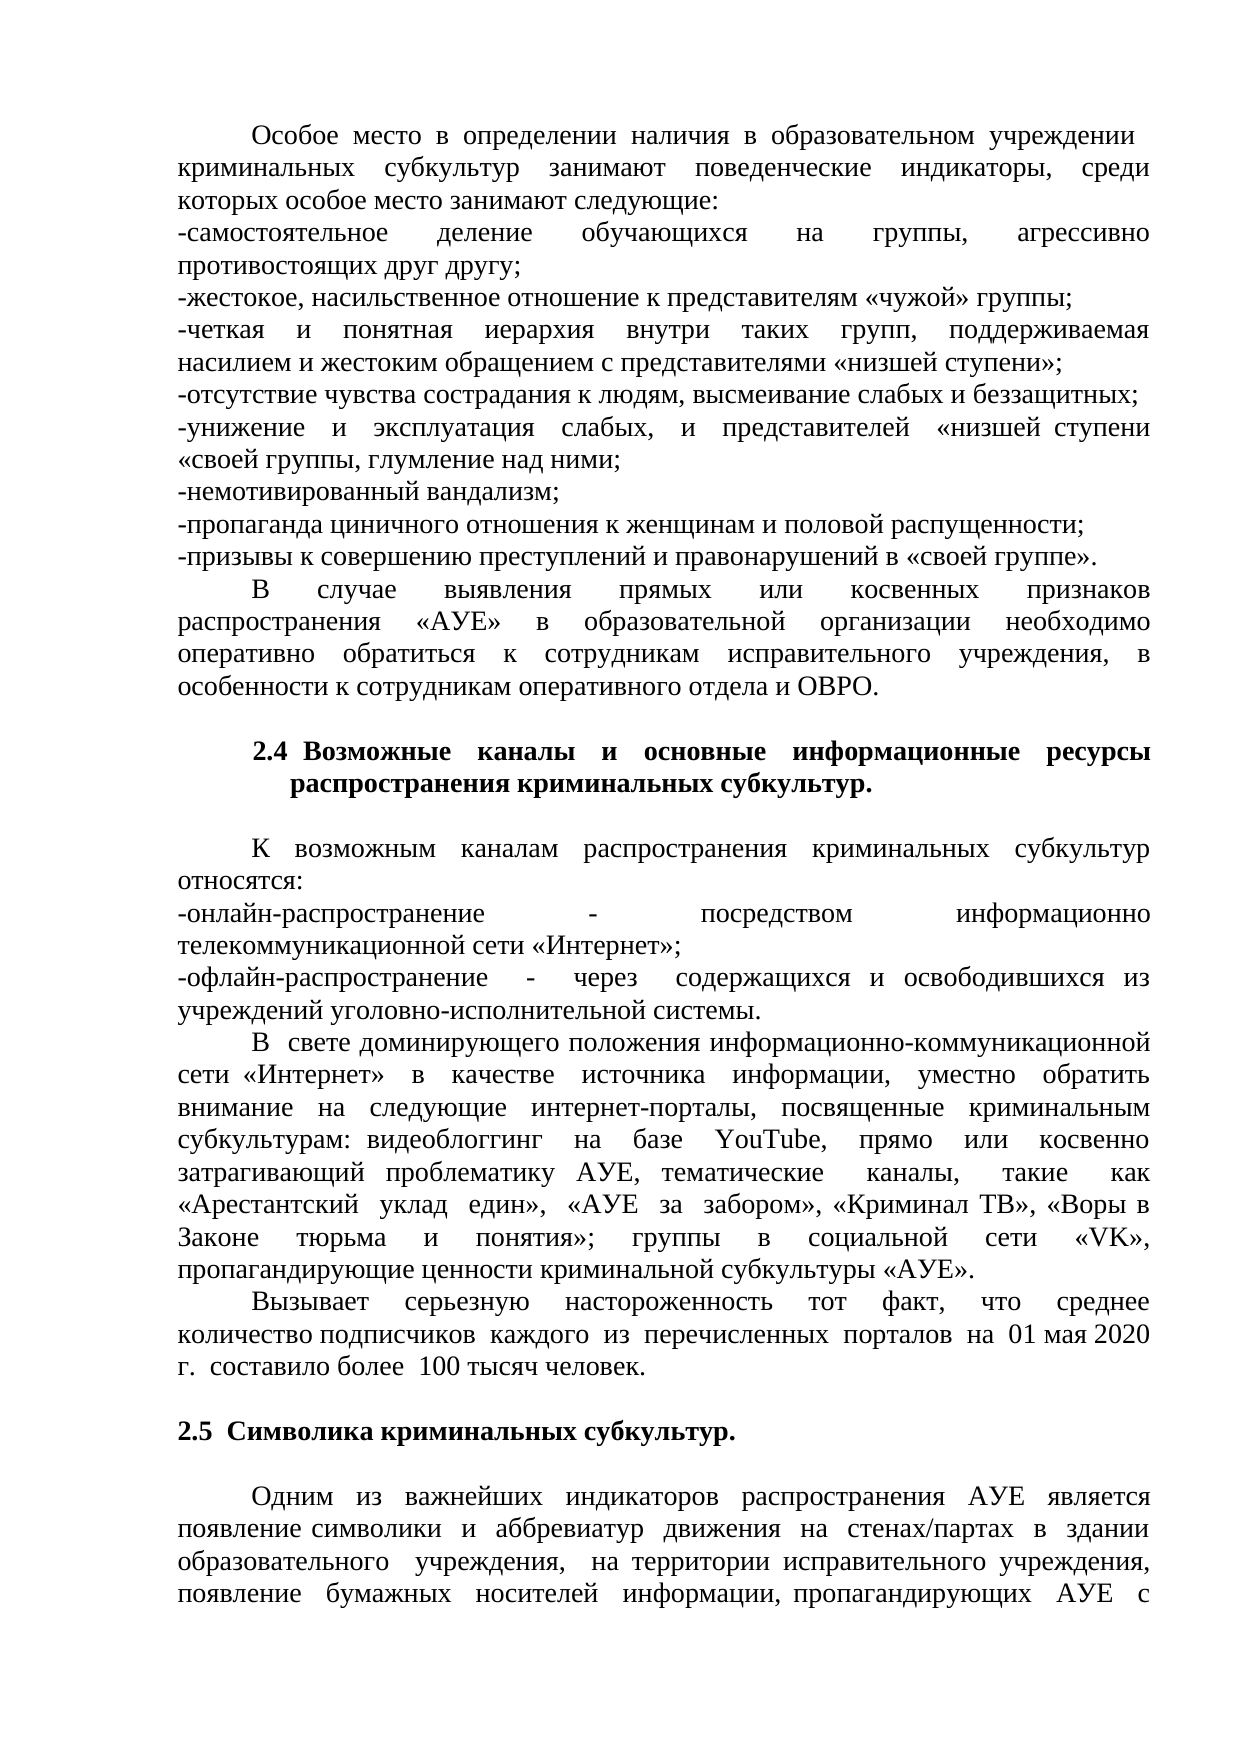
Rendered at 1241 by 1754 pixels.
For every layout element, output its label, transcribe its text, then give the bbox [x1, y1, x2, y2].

text -онлайн-распространение - посредством информационно­ телекоммуникационной сети «Интернет»; [177, 896, 1152, 960]
text Вызывает серьезную настороженность тот факт, что среднее количество подписчиков каждого из перечисленных порталов на 01 мая 2020 г. составило более 100 тысяч человек. [177, 1284, 1152, 1382]
text В случае выявления прямых или косвенных признаков распространения «АУЕ» в образовательной организации необходимо оперативно обратиться к сотрудникам исправительного учреждения, в особенности к сотрудникам оперативного отдела и ОВРО. [177, 572, 1152, 701]
text -самостоятельное деление обучающихся на группы, агрессивно противостоящих друг другу; [177, 215, 1152, 280]
text -отсутствие чувства сострадания к людям, высмеивание слабых и беззащитных; [177, 377, 1152, 410]
text -четкая и понятная иерархия внутри таких групп, поддерживаемая насилием и жестоким обращением с представителями «низшей ступени»; [177, 312, 1152, 377]
text -немотивированный вандализм; [177, 474, 1152, 507]
text -унижение и эксплуатация слабых, и представителей «низшей ступени «своей группы, глумление над ними; [177, 410, 1152, 474]
text В свете доминирующего положения информационно-коммуникационной сети «Интернет» в качестве источника информации, уместно обратить внимание на следующие интернет-порталы, посвященные криминальным субкультурам: видеоблоггинг на базе YouTube, прямо или косвенно затрагивающий проблематику АУЕ, тематические каналы, такие как «Арестантский уклад един», «АУЕ за забором», «Криминал ТВ», «Воры в Законе тюрьма и понятия»; группы в социальной сети «VK», пропагандирующие ценности криминальной субкультуры «АУЕ». [177, 1025, 1152, 1284]
list Возможные каналы и основные информационные ресурсы распространения криминальных субкультур. [252, 734, 1152, 798]
text -призывы к совершению преступлений и правонарушений в «своей группе». [177, 539, 1152, 572]
text Особое место в определении наличия в образовательном учреждении [177, 118, 1152, 151]
text -жестокое, насильственное отношение к представителям «чужой» группы; [177, 280, 1152, 312]
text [177, 1479, 1152, 1608]
text -офлайн-распространение - через содержащихся и освободившихся из учреждений уголовно-исполнительной системы. [177, 960, 1152, 1025]
text К возможным каналам распространения криминальных субкультур относятся: [177, 831, 1152, 896]
text 2.5 Символика криминальных субкультур. [177, 1414, 1152, 1446]
text -пропаганда циничного отношения к женщинам и половой распущенности; [177, 507, 1152, 539]
text криминальных субкультур занимают поведенческие индикаторы, среди которых особое место занимают следующие: [177, 151, 1152, 215]
